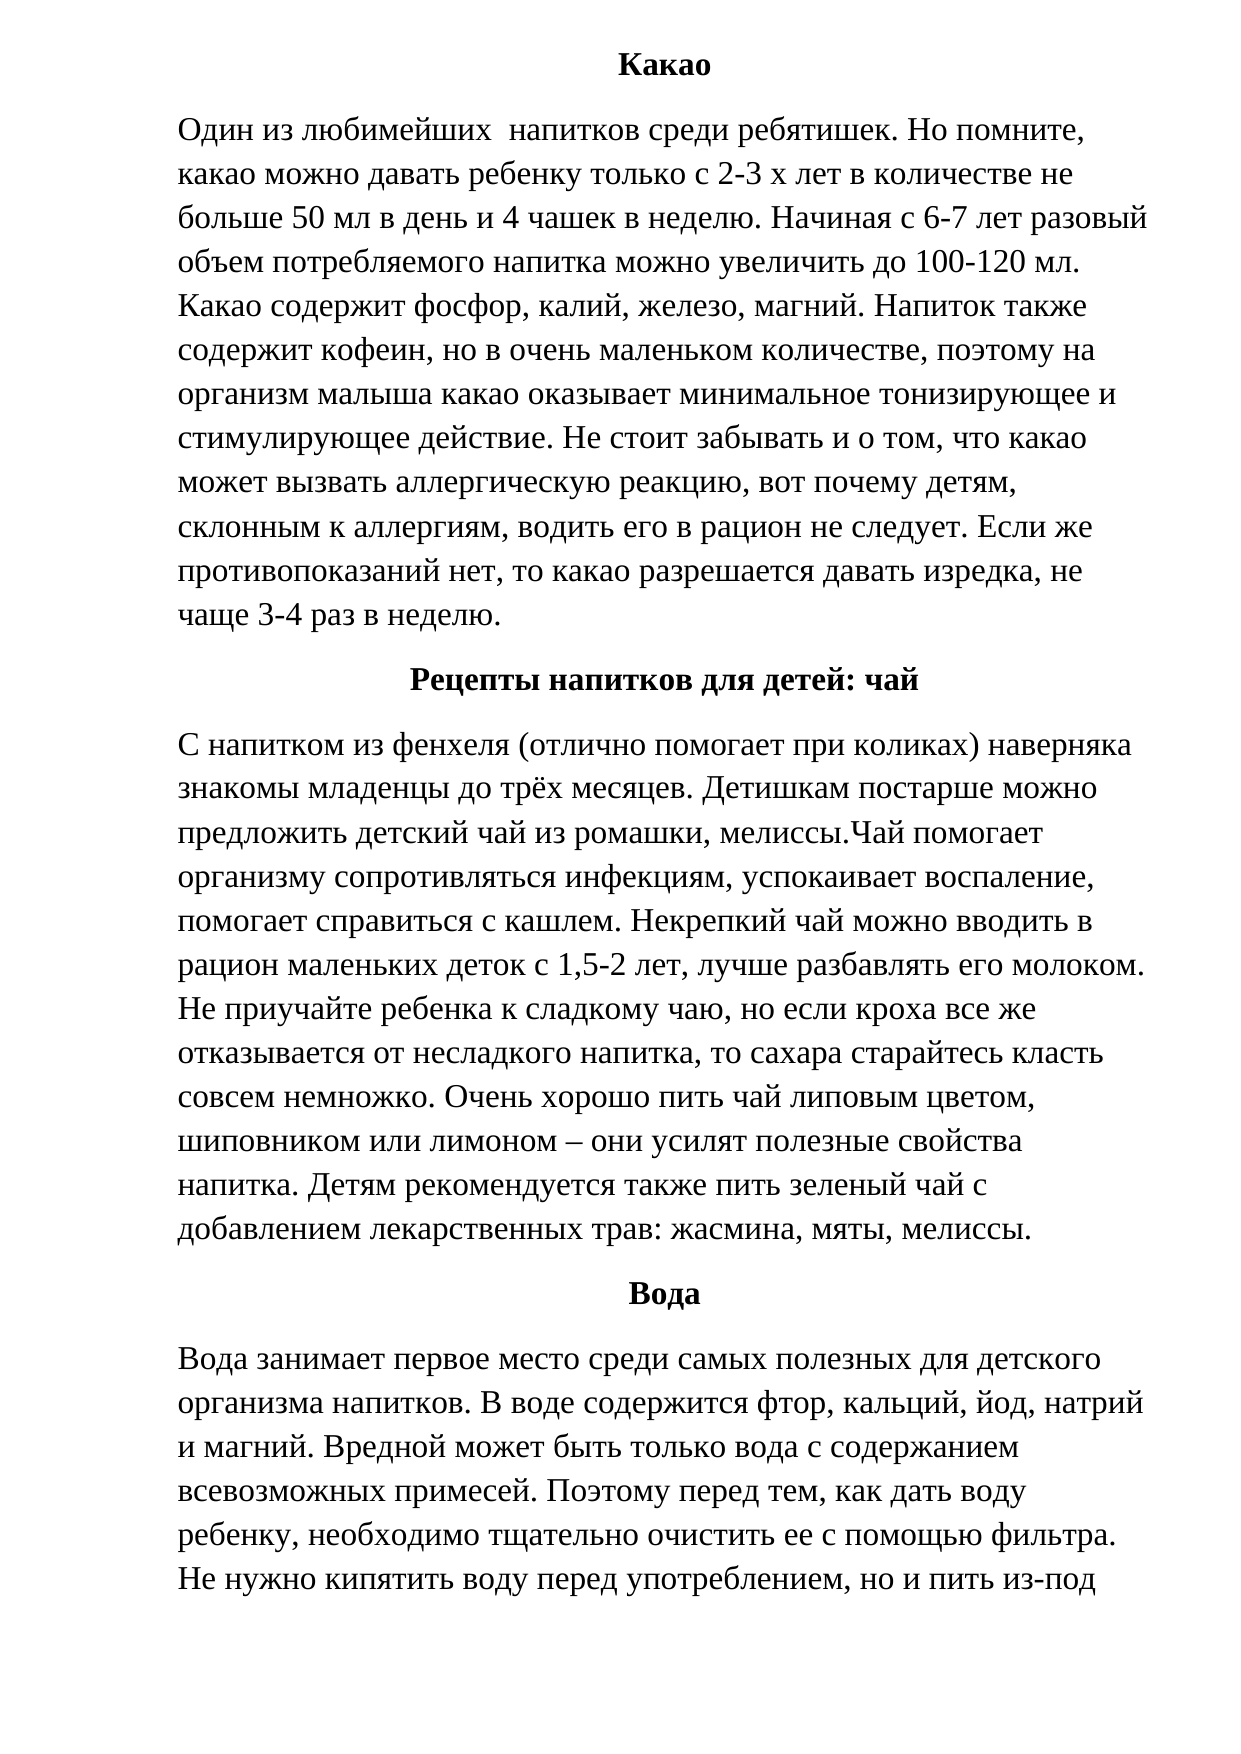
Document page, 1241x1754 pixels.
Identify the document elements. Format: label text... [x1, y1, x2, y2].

text Вода [177, 1273, 1152, 1312]
text Один из любимейших напитков среди ребятишек. Но помните, какао можно давать ребенку только с 2-3 х лет в количестве не больше 50 мл в день и 4 чашек в неделю. Начиная с 6-7 лет разовый объем потребляемого напитка можно увеличить до 100-120 мл. Какао содержит фосфор, калий, железо, магний. Напиток также содержит кофеин, но в очень маленьком количестве, поэтому на организм малыша какао оказывает минимальное тонизирующее и стимулирующее действие. Не стоит забывать и о том, что какао может вызвать аллергическую реакцию, вот почему детям, склонным к аллергиям, водить его в рацион не следует. Если же противопоказаний нет, то какао разрешается давать изредка, не чаще 3-4 раз в неделю. [177, 109, 1152, 632]
text Рецепты напитков для детей: чай [177, 659, 1152, 697]
text С напитком из фенхеля (отлично помогает при коликах) наверняка знакомы младенцы до трёх месяцев. Детишкам постарше можно предложить детский чай из ромашки, мелиссы.Чай помогает организму сопротивляться инфекциям, успокаивает воспаление, помогает справиться с кашлем. Некрепкий чай можно вводить в рацион маленьких деток с 1,5-2 лет, лучше разбавлять его молоком. Не приучайте ребенка к сладкому чаю, но если кроха все же отказывается от несладкого напитка, то сахара старайтесь класть совсем немножко. Очень хорошо пить чай липовым цветом, шиповником или лимоном – они усилят полезные свойства напитка. Детям рекомендуется также пить зеленый чай с добавлением лекарственных трав: жасмина, мяты, мелиссы. [177, 724, 1152, 1247]
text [177, 1338, 1152, 1597]
text Какао [177, 44, 1152, 83]
